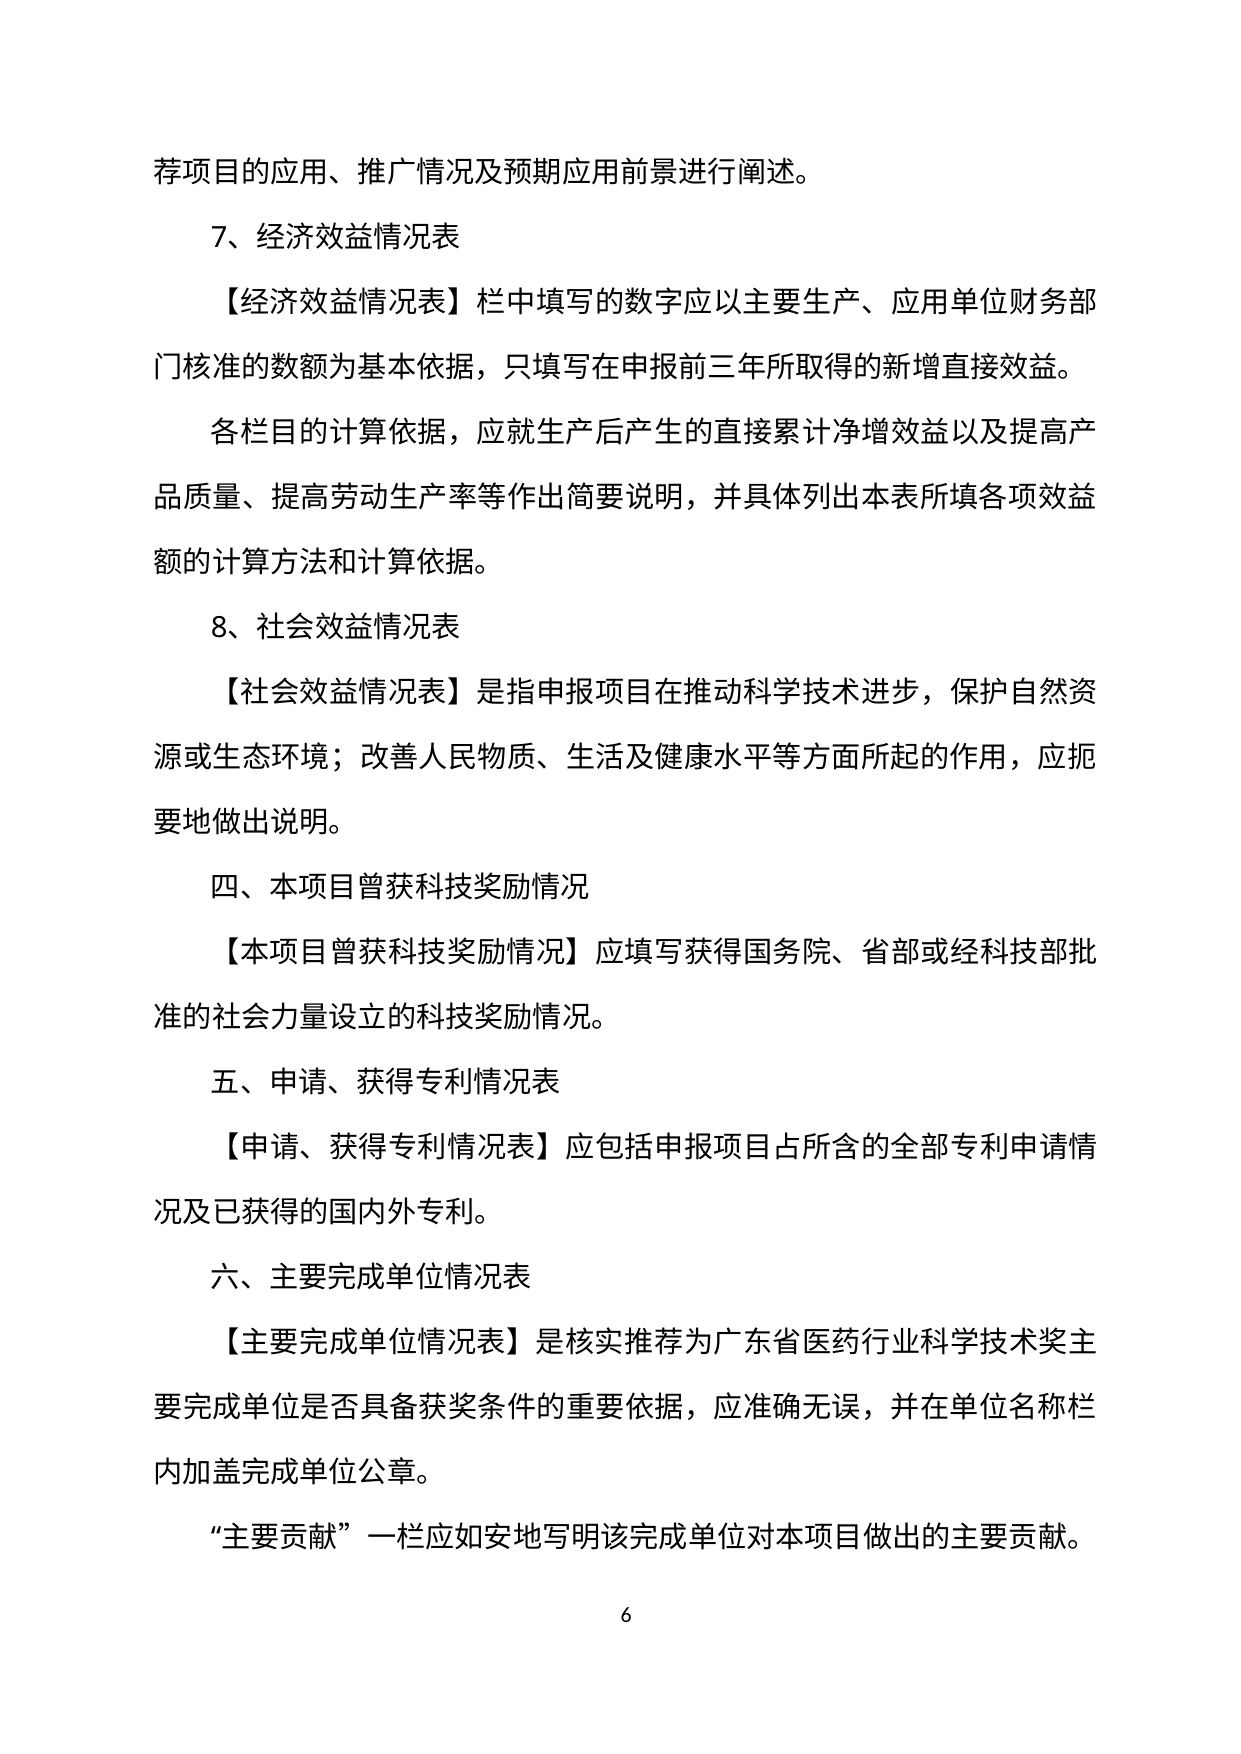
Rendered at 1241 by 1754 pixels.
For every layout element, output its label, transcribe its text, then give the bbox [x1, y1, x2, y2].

text 7、经济效益情况表 [153, 202, 1098, 267]
text 【申请、获得专利情况表】应包括申报项目占所含的全部专利申请情况及已获得的国内外专利。 [153, 1112, 1098, 1242]
text 【社会效益情况表】是指申报项目在推动科学技术进步，保护自然资源或生态环境；改善人民物质、生活及健康水平等方面所起的作用，应扼要地做出说明。 [153, 657, 1098, 852]
text 四、本项目曾获科技奖励情况 [153, 852, 1098, 917]
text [153, 137, 1098, 202]
text “主要贡献”一栏应如安地写明该完成单位对本项目做出的主要贡献。 [153, 1502, 1098, 1567]
text 五、申请、获得专利情况表 [153, 1047, 1098, 1112]
text 8、社会效益情况表 [153, 592, 1098, 657]
text 【经济效益情况表】栏中填写的数字应以主要生产、应用单位财务部门核准的数额为基本依据，只填写在申报前三年所取得的新增直接效益。 [153, 267, 1098, 397]
text 各栏目的计算依据，应就生产后产生的直接累计净增效益以及提高产品质量、提高劳动生产率等作出简要说明，并具体列出本表所填各项效益额的计算方法和计算依据。 [153, 397, 1098, 592]
text 【本项目曾获科技奖励情况】应填写获得国务院、省部或经科技部批准的社会力量设立的科技奖励情况。 [153, 917, 1098, 1047]
text 六、主要完成单位情况表 [153, 1242, 1098, 1307]
text 【主要完成单位情况表】是核实推荐为广东省医药行业科学技术奖主要完成单位是否具备获奖条件的重要依据，应准确无误，并在单位名称栏内加盖完成单位公章。 [153, 1307, 1098, 1502]
